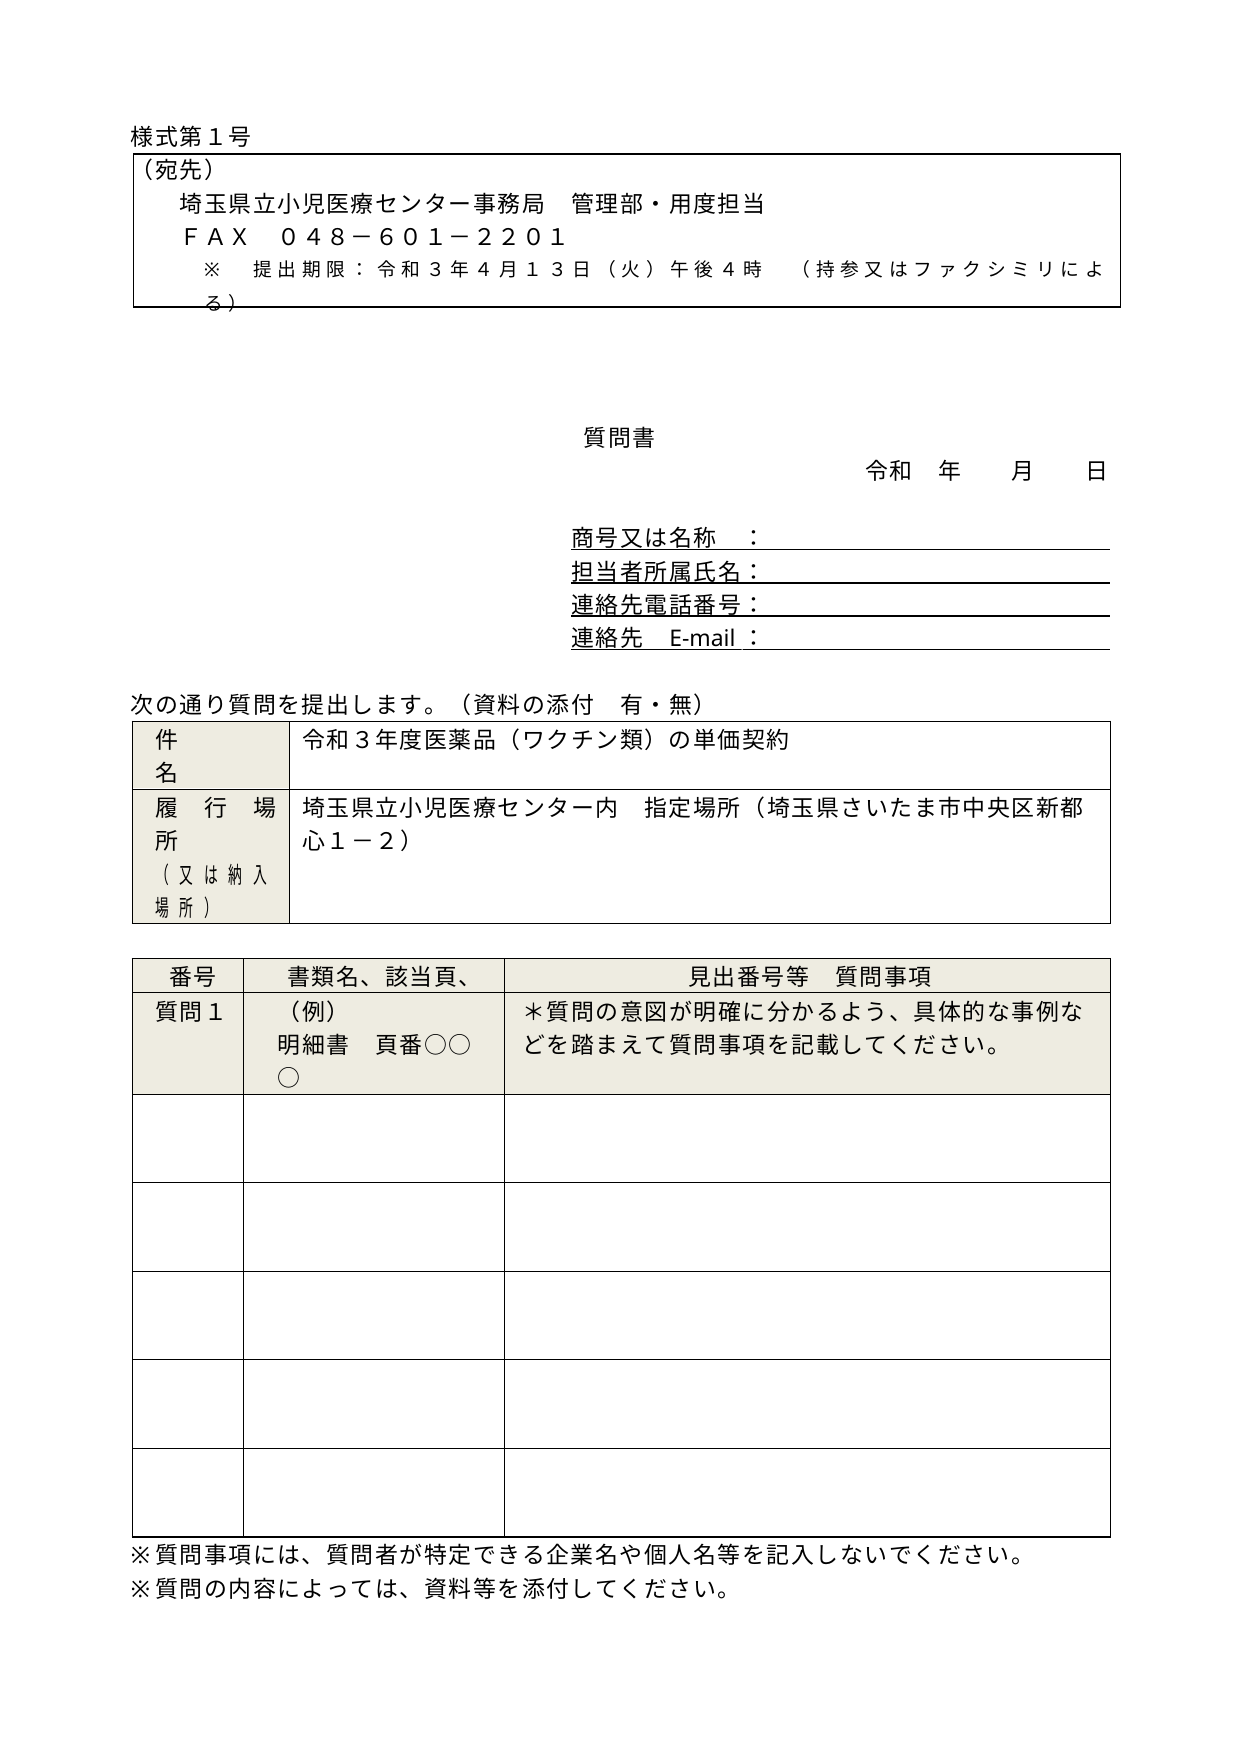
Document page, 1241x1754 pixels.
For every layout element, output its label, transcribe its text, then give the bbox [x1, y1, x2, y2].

text ＦＡＸ ０４８－６０１－２２０１ [160, 219, 1110, 252]
table_header 令和３年度医薬品（ワクチン類）の単価契約 [290, 722, 1110, 788]
text ※質問の内容によっては、資料等を添付してください。 [131, 1571, 1110, 1604]
text 次の通り質問を提出します。（資料の添付 有・無） [131, 687, 1110, 721]
table_cell [133, 1183, 243, 1271]
table_header 見出番号等 質問事項 [505, 959, 1110, 992]
text 連絡先 E-mail ： [547, 620, 1110, 654]
table_header 書類名、該当頁、 [244, 959, 504, 992]
table_header 件名 [133, 722, 289, 788]
text 令和 年 月 日 [131, 453, 1110, 487]
text 連絡先電話番号： [547, 587, 1110, 620]
table_cell ＊質問の意図が明確に分かるよう、具体的な事例などを踏まえて質問事項を記載してください。 [505, 993, 1110, 1094]
table_cell 質問１ [133, 993, 243, 1094]
table_cell [244, 1183, 504, 1271]
table_cell [244, 1095, 504, 1182]
text 様式第１号 [131, 119, 1110, 152]
text 担当者所属氏名： [547, 553, 1110, 587]
table_cell [505, 1272, 1110, 1359]
table_cell [505, 1449, 1110, 1536]
text （宛先） [134, 155, 1110, 186]
text ※提出期限：令和３年４月１３日（火）午後４時（持参又はファクシミリによる） [190, 252, 1110, 306]
table_cell [133, 1095, 243, 1182]
table_cell [244, 1272, 504, 1359]
table_cell [505, 1183, 1110, 1271]
table_cell [133, 1272, 243, 1359]
text 埼玉県立小児医療センター事務局 管理部・用度担当 [160, 186, 1110, 219]
table_header 番号 [133, 959, 243, 992]
table_cell 埼玉県立小児医療センター内 指定場所（埼玉県さいたま市中央区新都心１－２） [290, 790, 1110, 923]
table_cell （例） 明細書 頁番○○○ [244, 993, 504, 1094]
table_cell [244, 1360, 504, 1448]
table_cell [244, 1449, 504, 1536]
table_cell [133, 1449, 243, 1536]
table_cell 履行場所 （又は納入場所） [133, 790, 289, 923]
text ※質問事項には、質問者が特定できる企業名や個人名等を記入しないでください。 [131, 1537, 1110, 1571]
table_cell [133, 1360, 243, 1448]
text 質問書 [131, 420, 1110, 453]
text 商号又は名称 ： [547, 520, 1110, 553]
table_cell [505, 1095, 1110, 1182]
table_cell [505, 1360, 1110, 1448]
